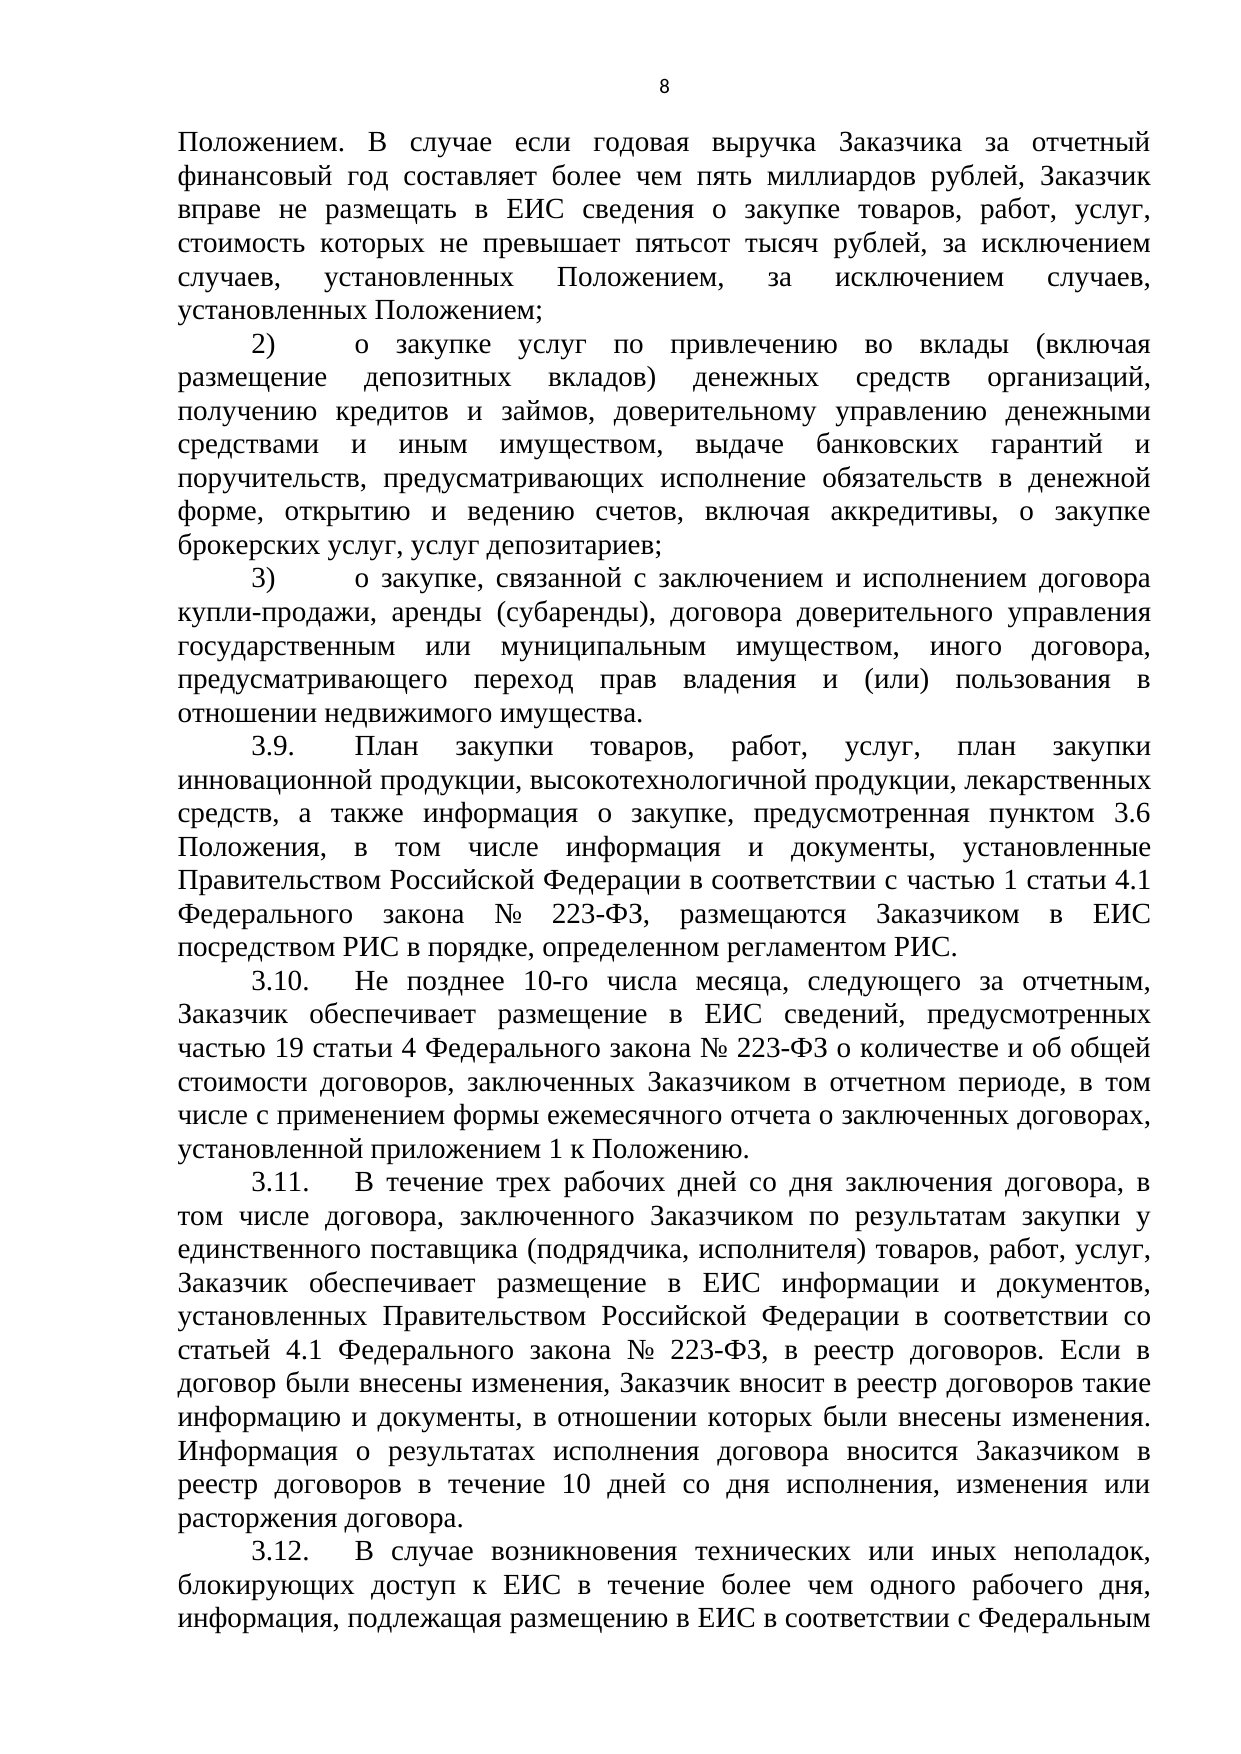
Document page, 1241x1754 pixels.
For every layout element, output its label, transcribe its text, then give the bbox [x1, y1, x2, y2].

list о закупке, связанной с заключением и исполнением договора купли-продажи, аренды (субаренды), договора доверительного управления государственным или муниципальным имуществом, иного договора, предусматривающего переход прав владения и (или) пользования в отношении недвижимого имущества. [177, 561, 1152, 728]
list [177, 124, 1152, 326]
list В течение трех рабочих дней со дня заключения договора, в том числе договора, заключенного Заказчиком по результатам закупки у единственного поставщика (подрядчика, исполнителя) товаров, работ, услуг, Заказчик обеспечивает размещение в ЕИС информации и документов, установленных Правительством Российской Федерации в соответствии со статьей 4.1 Федерального закона № 223-ФЗ, в реестр договоров. Если в договор были внесены изменения, Заказчик вносит в реестр договоров такие информацию и документы, в отношении которых были внесены изменения. Информация о результатах исполнения договора вносится Заказчиком в реестр договоров в течение 10 дней со дня исполнения, изменения или расторжения договора. [177, 1164, 1152, 1533]
list Не позднее 10-го числа месяца, следующего за отчетным, Заказчик обеспечивает размещение в ЕИС сведений, предусмотренных частью 19 статьи 4 Федерального закона № 223-ФЗ о количестве и об общей стоимости договоров, заключенных Заказчиком в отчетном периоде, в том числе с применением формы ежемесячного отчета о заключенных договорах, установленной приложением 1 к Положению. [177, 963, 1152, 1164]
list о закупке услуг по привлечению во вклады (включая размещение депозитных вкладов) денежных средств организаций, получению кредитов и займов, доверительному управлению денежными средствами и иным имуществом, выдаче банковских гарантий и поручительств, предусматривающих исполнение обязательств в денежной форме, открытию и ведению счетов, включая аккредитивы, о закупке брокерских услуг, услуг депозитариев; [177, 326, 1152, 561]
list План закупки товаров, работ, услуг, план закупки инновационной продукции, высокотехнологичной продукции, лекарственных средств, а также информация о закупке, предусмотренная пунктом 3.6 Положения, в том числе информация и документы, установленные Правительством Российской Федерации в соответствии с частью 1 статьи 4.1 Федерального закона № 223-ФЗ, размещаются Заказчиком в ЕИС посредством РИС в порядке, определенном регламентом РИС. [177, 728, 1152, 963]
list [177, 1533, 1152, 1634]
